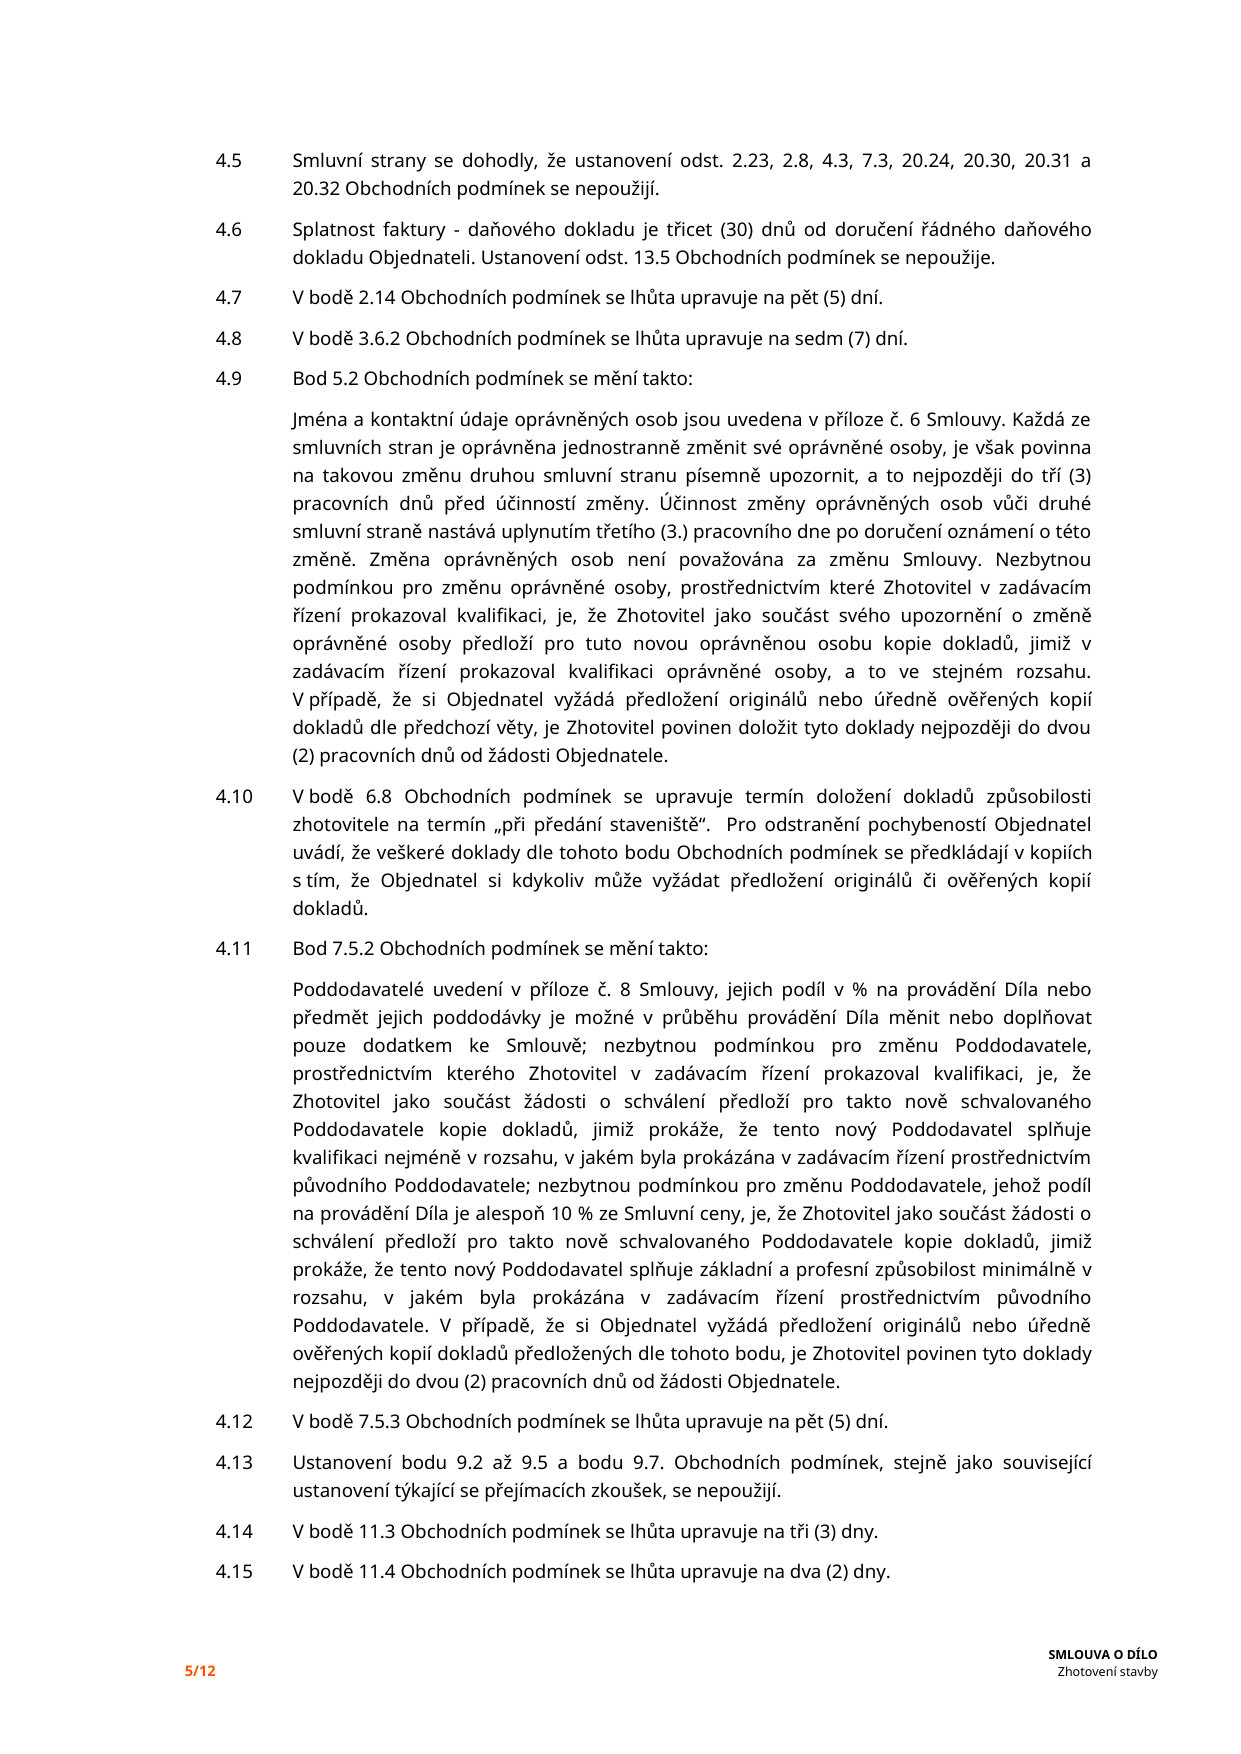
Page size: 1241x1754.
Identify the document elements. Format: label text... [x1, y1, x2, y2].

text Bod 7.5.2 Obchodních podmínek se mění takto: [216, 936, 1093, 961]
text Bod 5.2 Obchodních podmínek se mění takto: [216, 366, 1093, 391]
text Smluvní strany se dohodly, že ustanovení odst. 2.23, 2.8, 4.3, 7.3, 20.24, 20.30, 20.31 a 20.32 Obchodních podmínek se nepoužijí. [216, 147, 1093, 201]
text V bodě 2.14 Obchodních podmínek se lhůta upravuje na pět (5) dní. [216, 284, 1093, 310]
text V bodě 3.6.2 Obchodních podmínek se lhůta upravuje na sedm (7) dní. [216, 325, 1093, 351]
text V bodě 11.4 Obchodních podmínek se lhůta upravuje na dva (2) dny. [216, 1558, 1093, 1584]
text V bodě 6.8 Obchodních podmínek se upravuje termín doložení dokladů způsobilosti zhotovitele na termín „při předání staveniště“. Pro odstranění pochybeností Objednatel uvádí, že veškeré doklady dle tohoto bodu Obchodních podmínek se předkládají v kopiích s tím, že Objednatel si kdykoliv může vyžádat předložení originálů či ověřených kopií dokladů. [216, 783, 1093, 921]
text Ustanovení bodu 9.2 až 9.5 a bodu 9.7. Obchodních podmínek, stejně jako související ustanovení týkající se přejímacích zkoušek, se nepoužijí. [216, 1449, 1093, 1503]
text Jména a kontaktní údaje oprávněných osob jsou uvedena v příloze č. 6 Smlouvy. Každá ze smluvních stran je oprávněna jednostranně změnit své oprávněné osoby, je však povinna na takovou změnu druhou smluvní stranu písemně upozornit, a to nejpozději do tří (3) pracovních dnů před účinností změny. Účinnost změny oprávněných osob vůči druhé smluvní straně nastává uplynutím třetího (3.) pracovního dne po doručení oznámení o této změně. Změna oprávněných osob není považována za změnu Smlouvy. Nezbytnou podmínkou pro změnu oprávněné osoby, prostřednictvím které Zhotovitel v zadávacím řízení prokazoval kvalifikaci, je, že Zhotovitel jako součást svého upozornění o změně oprávněné osoby předloží pro tuto novou oprávněnou osobu kopie dokladů, jimiž v zadávacím řízení prokazoval kvalifikaci oprávněné osoby, a to ve stejném rozsahu. V případě, že si Objednatel vyžádá předložení originálů nebo úředně ověřených kopií dokladů dle předchozí věty, je Zhotovitel povinen doložit tyto doklady nejpozději do dvou (2) pracovních dnů od žádosti Objednatele. [292, 406, 1093, 768]
text Splatnost faktury - daňového dokladu je třicet (30) dnů od doručení řádného daňového dokladu Objednateli. Ustanovení odst. 13.5 Obchodních podmínek se nepoužije. [216, 216, 1093, 269]
text V bodě 11.3 Obchodních podmínek se lhůta upravuje na tři (3) dny. [216, 1518, 1093, 1543]
text Poddodavatelé uvedení v příloze č. 8 Smlouvy, jejich podíl v % na provádění Díla nebo předmět jejich poddodávky je možné v průběhu provádění Díla měnit nebo doplňovat pouze dodatkem ke Smlouvě; nezbytnou podmínkou pro změnu Poddodavatele, prostřednictvím kterého Zhotovitel v zadávacím řízení prokazoval kvalifikaci, je, že Zhotovitel jako součást žádosti o schválení předloží pro takto nově schvalovaného Poddodavatele kopie dokladů, jimiž prokáže, že tento nový Poddodavatel splňuje kvalifikaci nejméně v rozsahu, v jakém byla prokázána v zadávacím řízení prostřednictvím původního Poddodavatele; nezbytnou podmínkou pro změnu Poddodavatele, jehož podíl na provádění Díla je alespoň 10 % ze Smluvní ceny, je, že Zhotovitel jako součást žádosti o schválení předloží pro takto nově schvalovaného Poddodavatele kopie dokladů, jimiž prokáže, že tento nový Poddodavatel splňuje základní a profesní způsobilost minimálně v rozsahu, v jakém byla prokázána v zadávacím řízení prostřednictvím původního Poddodavatele. V případě, že si Objednatel vyžádá předložení originálů nebo úředně ověřených kopií dokladů předložených dle tohoto bodu, je Zhotovitel povinen tyto doklady nejpozději do dvou (2) pracovních dnů od žádosti Objednatele. [292, 976, 1093, 1394]
text V bodě 7.5.3 Obchodních podmínek se lhůta upravuje na pět (5) dní. [216, 1409, 1093, 1434]
